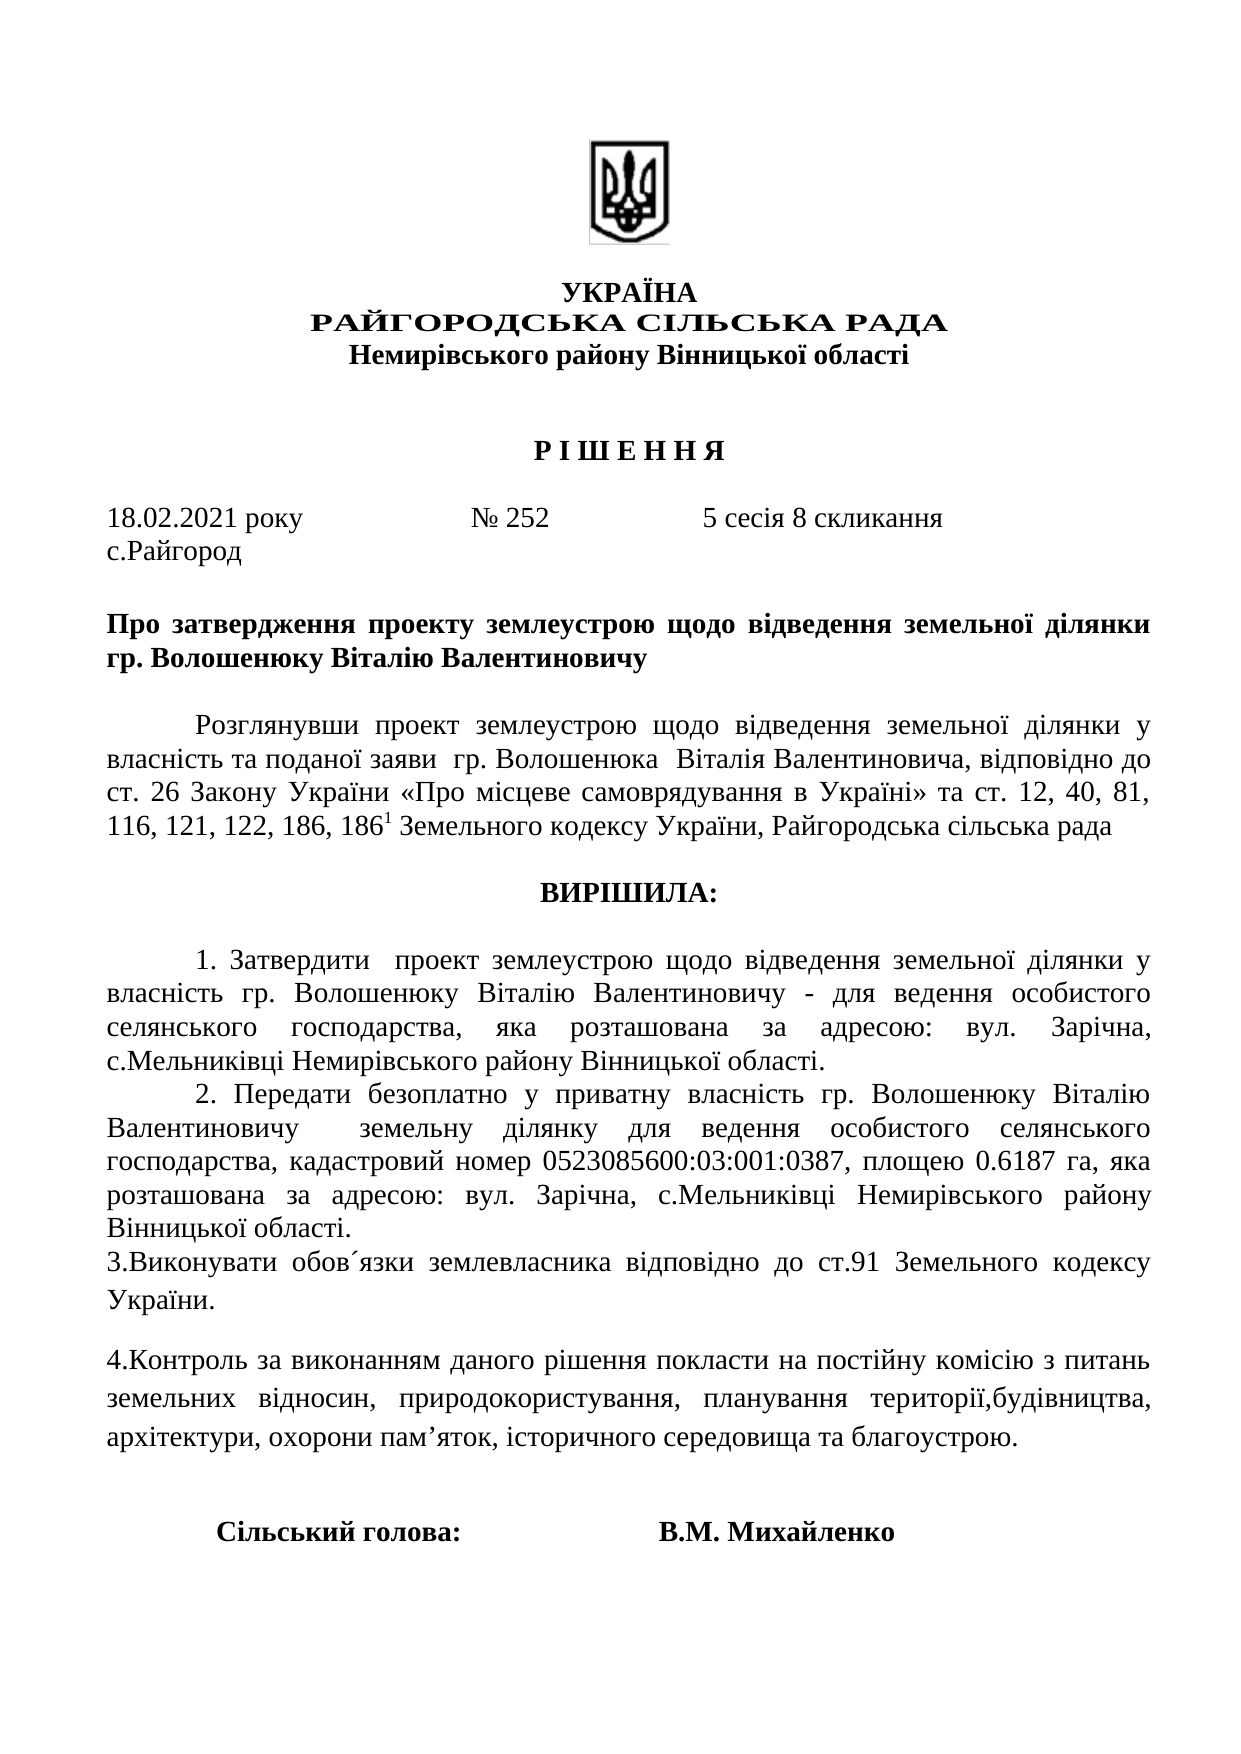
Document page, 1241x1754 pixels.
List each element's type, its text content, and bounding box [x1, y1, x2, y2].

subtitle Немирівського району Вінницької області [106, 337, 1152, 371]
text 18.02.2021 року № 252 5 сесія 8 скликання [106, 500, 1152, 533]
text УКРАЇНА [106, 275, 1152, 308]
text ВИРІШИЛА: [106, 875, 1152, 908]
text 3.Виконувати обов´язки землевласника відповідно до ст.91 Земельного кодексу України. [106, 1244, 1152, 1316]
text 2. Передати безоплатно у приватну власність гр. Волошенюку Віталію Валентиновичу земельну ділянку для ведення особистого селянського господарства, кадастровий номер 0523085600:03:001:0387, площею 0.6187 га, яка розташована за адресою: вул. Зарічна, с.Мельниківці Немирівського району Вінницької області. [106, 1076, 1152, 1244]
text Р І Ш Е Н Н Я [106, 433, 1152, 466]
text Про затвердження проекту землеустрою щодо відведення земельної ділянки гр. Волошенюку Віталію Валентиновичу [106, 607, 1152, 674]
text Розглянувши проект землеустрою щодо відведення земельної ділянки у власність та поданої заяви гр. Волошенюка Віталія Валентиновича, відповідно до ст. 26 Закону України «Про місцеве самоврядування в Україні» та ст. 12, 40, 81, 116, 121, 122, 186, 1861 Земельного кодексу України, Райгородська сільська рада [106, 707, 1152, 841]
text РАЙГОРОДСЬКА сільська рада [106, 308, 1152, 337]
picture [588, 139, 670, 246]
text 4.Контроль за виконанням даного рішення покласти на постійну комісію з питань земельних відносин, природокористування, планування території,будівництва, архітектури, охорони пам’яток, історичного середовища та благоустрою. [106, 1342, 1152, 1452]
text Сільський голова: В.М. Михайленко [106, 1514, 1152, 1547]
text с.Райгород [106, 533, 1152, 567]
text 1. Затвердити проект землеустрою щодо відведення земельної ділянки у власність гр. Волошенюку Віталію Валентиновичу - для ведення особистого селянського господарства, яка розташована за адресою: вул. Зарічна, с.Мельниківці Немирівського району Вінницької області. [106, 942, 1152, 1076]
